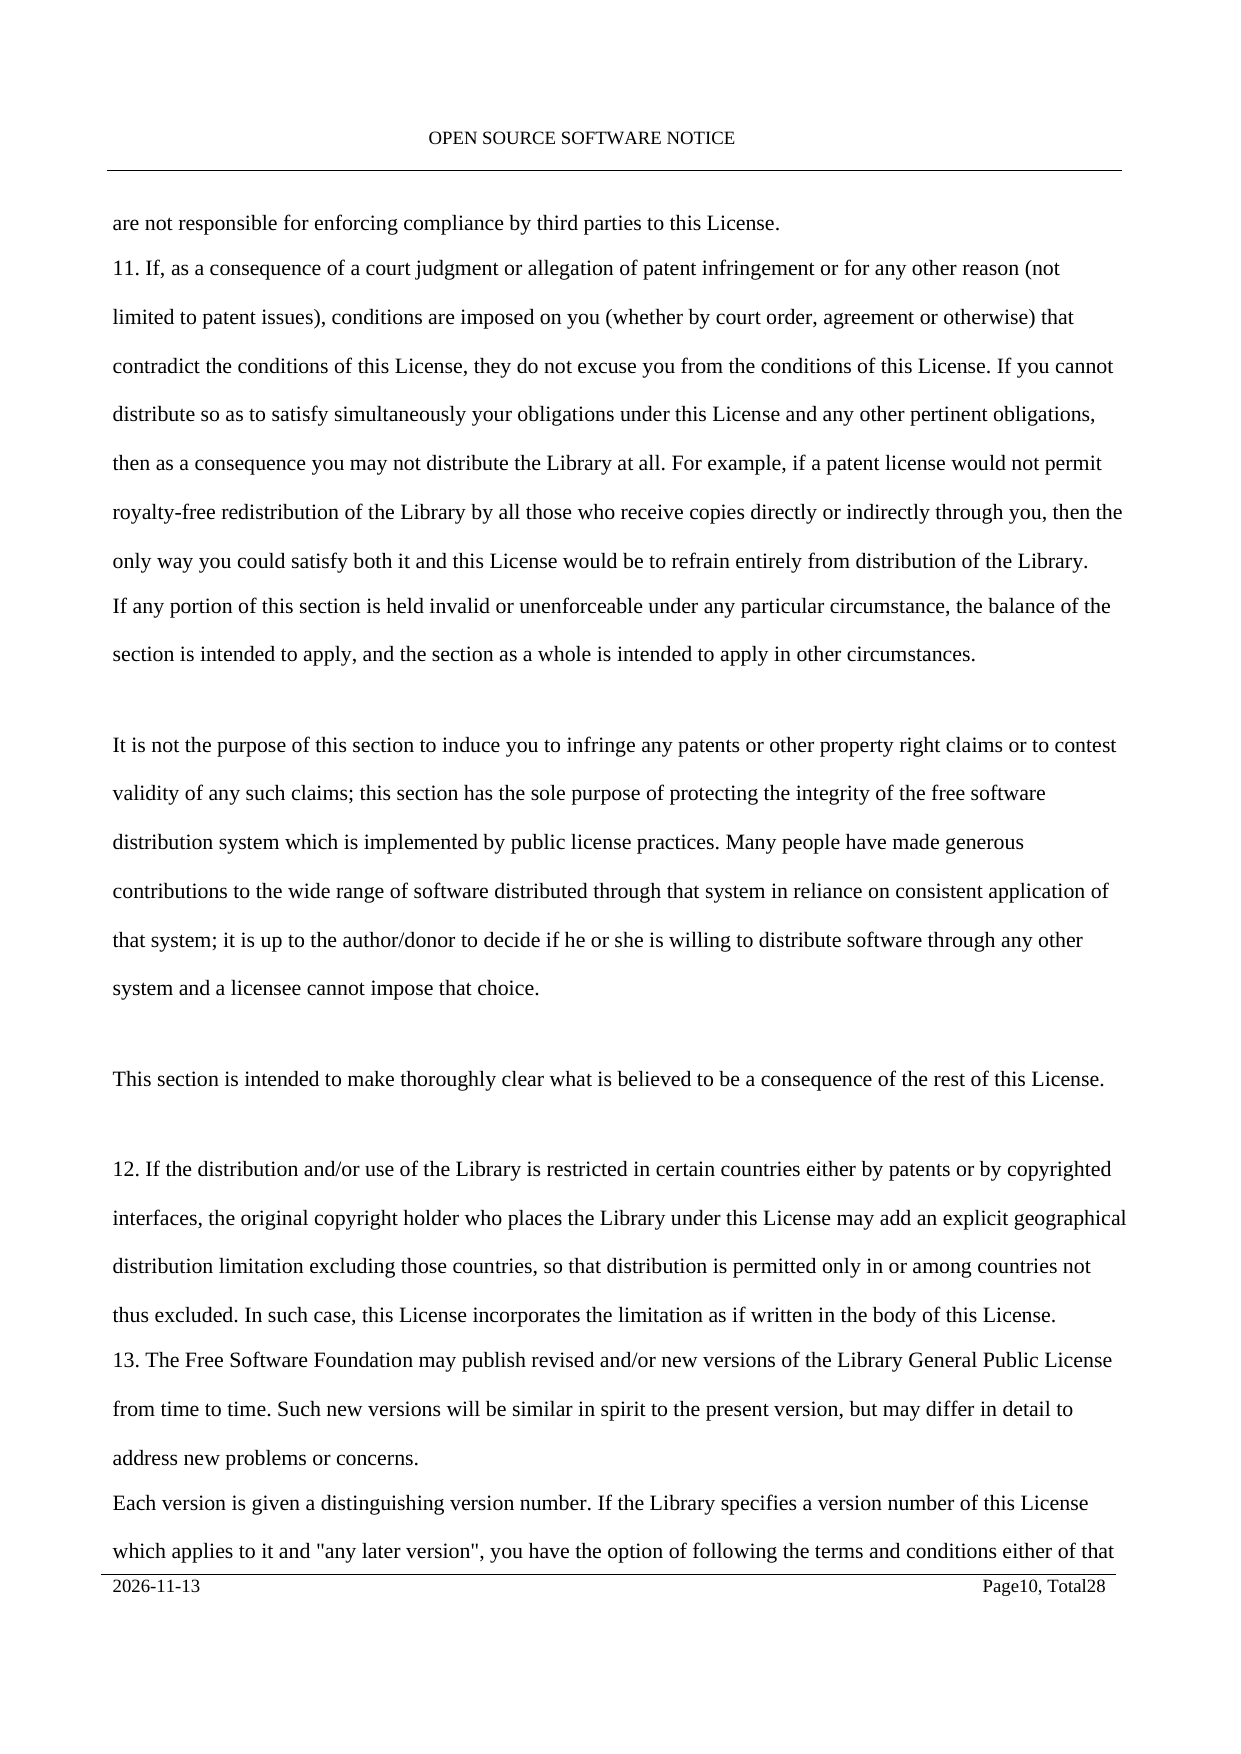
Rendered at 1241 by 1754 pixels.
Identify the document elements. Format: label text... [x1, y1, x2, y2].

text 11. If, as a consequence of a court judgment or allegation of patent infringement or for any other reason (not limited to patent issues), conditions are imposed on you (whether by court order, agreement or otherwise) that contradict the conditions of this License, they do not excuse you from the conditions of this License. If you cannot distribute so as to satisfy simultaneously your obligations under this License and any other pertinent obligations, then as a consequence you may not distribute the Library at all. For example, if a patent license would not permit royalty-free redistribution of the Library by all those who receive copies directly or indirectly through you, then the only way you could satisfy both it and this License would be to refrain entirely from distribution of the Library. [112, 251, 1128, 576]
text This section is intended to make thoroughly clear what is believed to be a consequence of the rest of this License. [112, 1062, 1128, 1094]
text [112, 1486, 1128, 1567]
text It is not the purpose of this section to induce you to infringe any patents or other property right claims or to contest validity of any such claims; this section has the sole purpose of protecting the integrity of the free software distribution system which is implemented by public license practices. Many people have made generous contributions to the wide range of software distributed through that system in reliance on consistent application of that system; it is up to the author/donor to decide if he or she is willing to distribute software through any other system and a licensee cannot impose that choice. [112, 728, 1128, 1004]
text If any portion of this section is held invalid or unenforceable under any particular circumstance, the balance of the section is intended to apply, and the section as a whole is intended to apply in other circumstances. [112, 589, 1128, 670]
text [112, 206, 1128, 239]
text 13. The Free Software Foundation may publish revised and/or new versions of the Library General Public License from time to time. Such new versions will be similar in spirit to the present version, but may differ in detail to address new problems or concerns. [112, 1343, 1128, 1473]
text 12. If the distribution and/or use of the Library is restricted in certain countries either by patents or by copyrighted interfaces, the original copyright holder who places the Library under this License may add an explicit geographical distribution limitation excluding those countries, so that distribution is permitted only in or among countries not thus excluded. In such case, this License incorporates the limitation as if written in the body of this License. [112, 1152, 1128, 1331]
